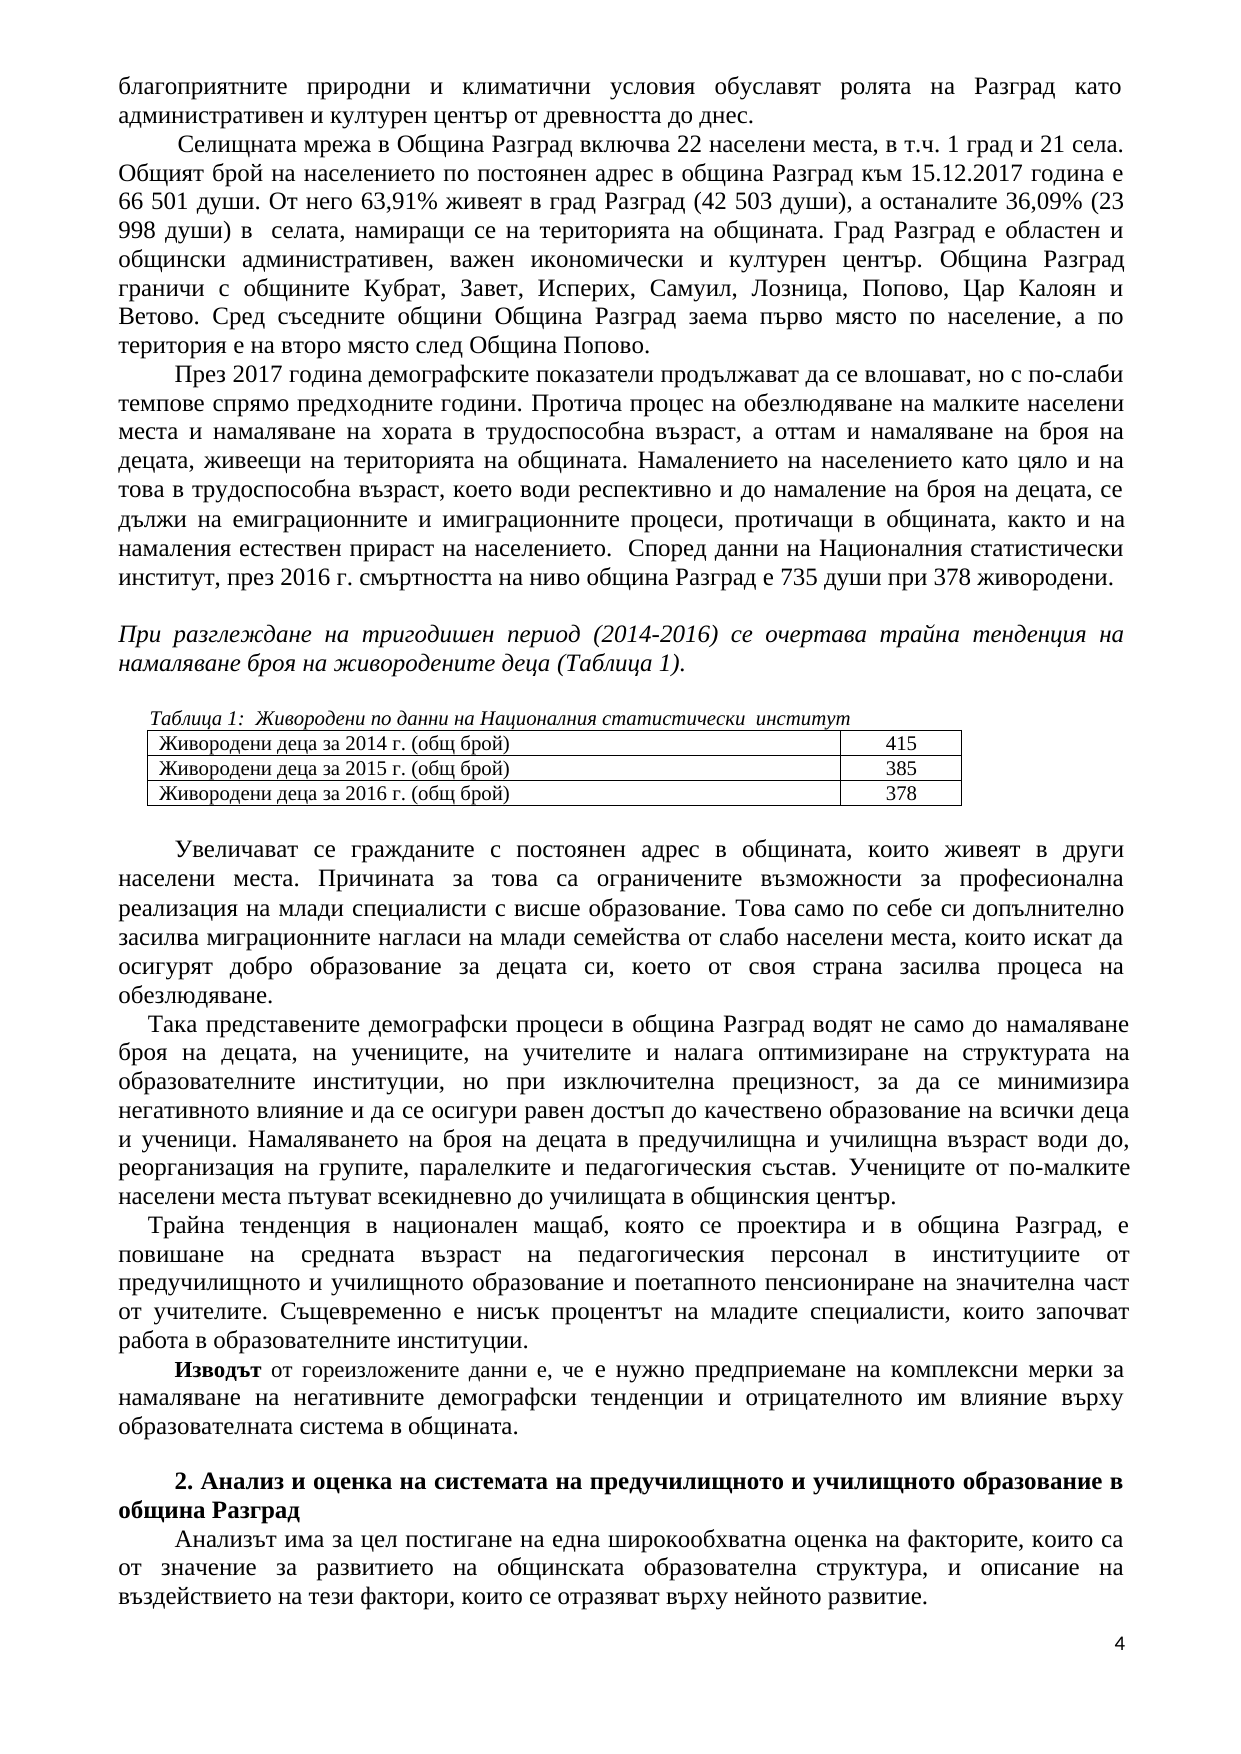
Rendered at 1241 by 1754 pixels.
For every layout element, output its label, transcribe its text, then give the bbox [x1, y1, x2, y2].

text При разглеждане на тригодишен период (2014-2016) се очертава трайна тенденция на намаляване броя на живородените деца (Таблица 1). [118, 619, 1125, 677]
table_cell 385 [841, 756, 961, 780]
text 2. Анализ и оценка на системата на предучилищното и училищното образование в община Разград [118, 1466, 1125, 1524]
table_header 415 [841, 731, 961, 755]
text Трайна тенденция в национален мащаб, която се проектира и в община Разград, е повишане на средната възраст на педагогическия персонал в институциите от предучилищното и училищното образование и поетапното пенсиониране на значителна част от учителите. Същевременно е нисък процентът на младите специалисти, които започват работа в образователните институции. [118, 1210, 1131, 1354]
text През 2017 година демографските показатели продължават да се влошават, но с по-слаби темпове спрямо предходните години. Протича процес на обезлюдяване на малките населени места и намаляване на хората в трудоспособна възраст, а оттам и намаляване на броя на децата, живеещи на територията на общината. Намалението на населението като цяло и на това в трудоспособна възраст, което води респективно и до намаление на броя на децата, се дължи на емиграционните и имиграционните процеси, протичащи в общината, както и на намаления естествен прираст на населението. Според данни на Националния статистически институт, през 2016 г. смъртността на ниво община Разград е 735 души при 378 живородени. [118, 359, 1125, 591]
table_cell 378 [841, 781, 961, 805]
text Така представените демографски процеси в община Разград водят не само до намаляване броя на децата, на учениците, на учителите и налага оптимизиране на структурата на образователните институции, но при изключителна прецизност, за да се минимизира негативното влияние и да се осигури равен достъп до качествено образование на всички деца и ученици. Намаляването на броя на децата в предучилищна и училищна възраст води до, реорганизация на групите, паралелките и педагогическия състав. Учениците от по-малките населени места пътуват всекидневно до училищата в общинския център. [118, 1009, 1131, 1210]
text Изводът от гореизложените данни е, че е нужно предприемане на комплексни мерки за намаляване на негативните демографски тенденции и отрицателното им влияние върху образователната система в общината. [118, 1354, 1125, 1440]
text Селищната мрежа в Община Разград включва 22 населени места, в т.ч. 1 град и 21 села. Общият брой на населението по постоянен адрес в община Разград към 15.12.2017 година е 66 501 души. От него 63,91% живеят в град Разград (42 503 души), а останалите 36,09% (23 998 души) в селата, намиращи се на територията на общината. Град Разград е областен и общински административен, важен икономически и културен център. Община Разград граничи с общините Кубрат, Завет, Исперих, Самуил, Лозница, Попово, Цар Калоян и Ветово. Сред съседните общини Община Разград заема първо място по население, а по територия е на второ място след Община Попово. [118, 129, 1125, 359]
table_cell Живородени деца за 2016 г. (общ брой) [148, 781, 840, 805]
text Увеличават се гражданите с постоянен адрес в общината, които живеят в други населени места. Причината за това са ограничените възможности за професионална реализация на млади специалисти с висше образование. Това само по себе си допълнително засилва миграционните нагласи на млади семейства от слабо населени места, които искат да осигурят добро образование за децата си, което от своя страна засилва процеса на обезлюдяване. [118, 834, 1125, 1009]
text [118, 71, 1123, 129]
table_cell Живородени деца за 2015 г. (общ брой) [148, 756, 840, 780]
list Анализът има за цел постигане на една широкообхватна оценка на факторите, които са от значение за развитието на общинската образователна структура, и описание на въздействието на тези фактори, които се отразяват върху нейното развитие. [118, 1524, 1125, 1610]
table_header Живородени деца за 2014 г. (общ брой) [148, 731, 840, 755]
text Таблица 1: Живородени по данни на Националния статистически институт [118, 706, 1125, 730]
